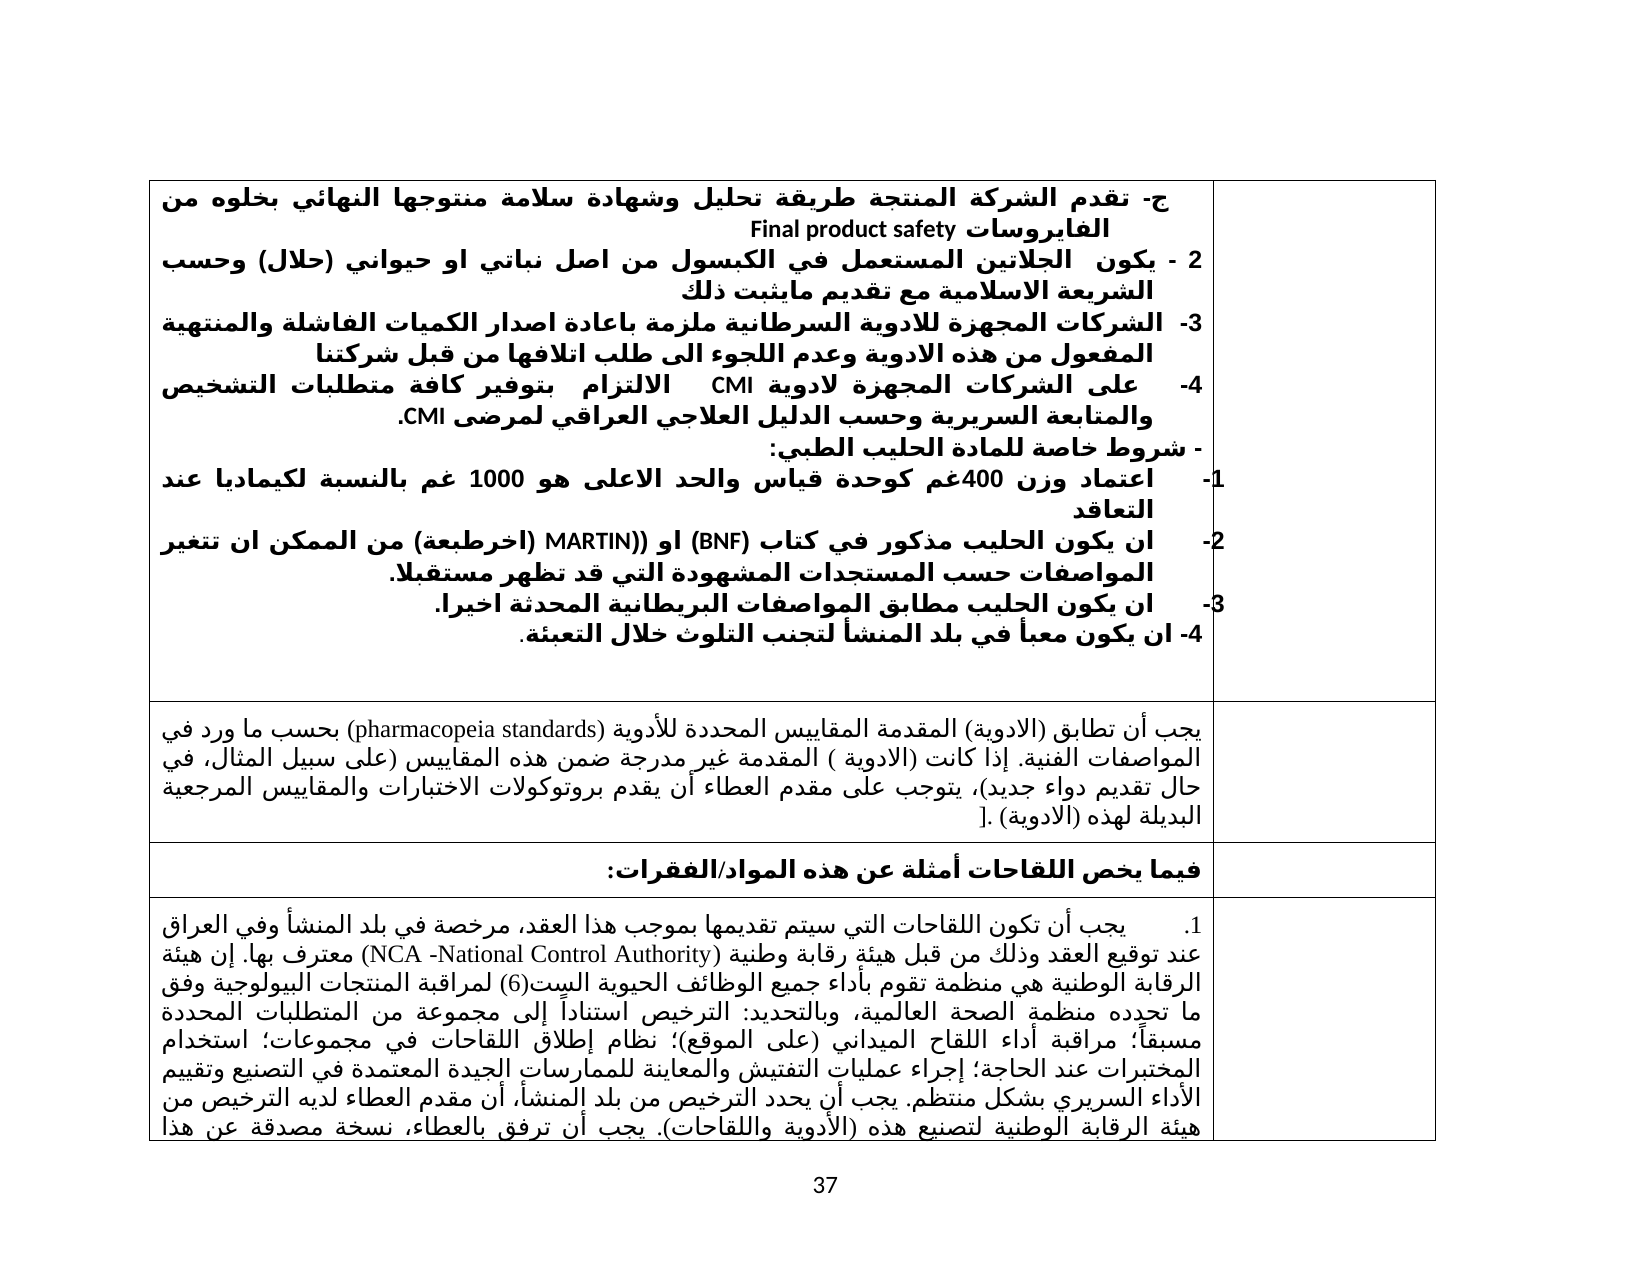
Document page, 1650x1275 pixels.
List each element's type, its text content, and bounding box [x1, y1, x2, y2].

table_cell يجب أن تطابق (الادوية) المقدمة المقاييس المحددة للأدوية (pharmacopeia standards) بحسب ما ورد في المواصفات الفنية. إذا كانت (الادوية ) المقدمة غير مدرجة ضمن هذه المقاييس (على سبيل المثال، في حال تقديم دواء جديد)، يتوجب على مقدم العطاء أن يقدم بروتوكولات الاختبارات والمقاييس المرجعية البديلة لهذه (الادوية) .[ [150, 702, 1213, 842]
table_cell [1214, 898, 1435, 1140]
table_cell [150, 181, 1213, 701]
table_cell [1214, 843, 1435, 897]
table_cell [1214, 702, 1435, 842]
table_cell فيما يخص اللقاحات أمثلة عن هذه المواد/الفقرات: [150, 843, 1213, 897]
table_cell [150, 898, 1213, 1140]
table_cell [1214, 181, 1435, 701]
